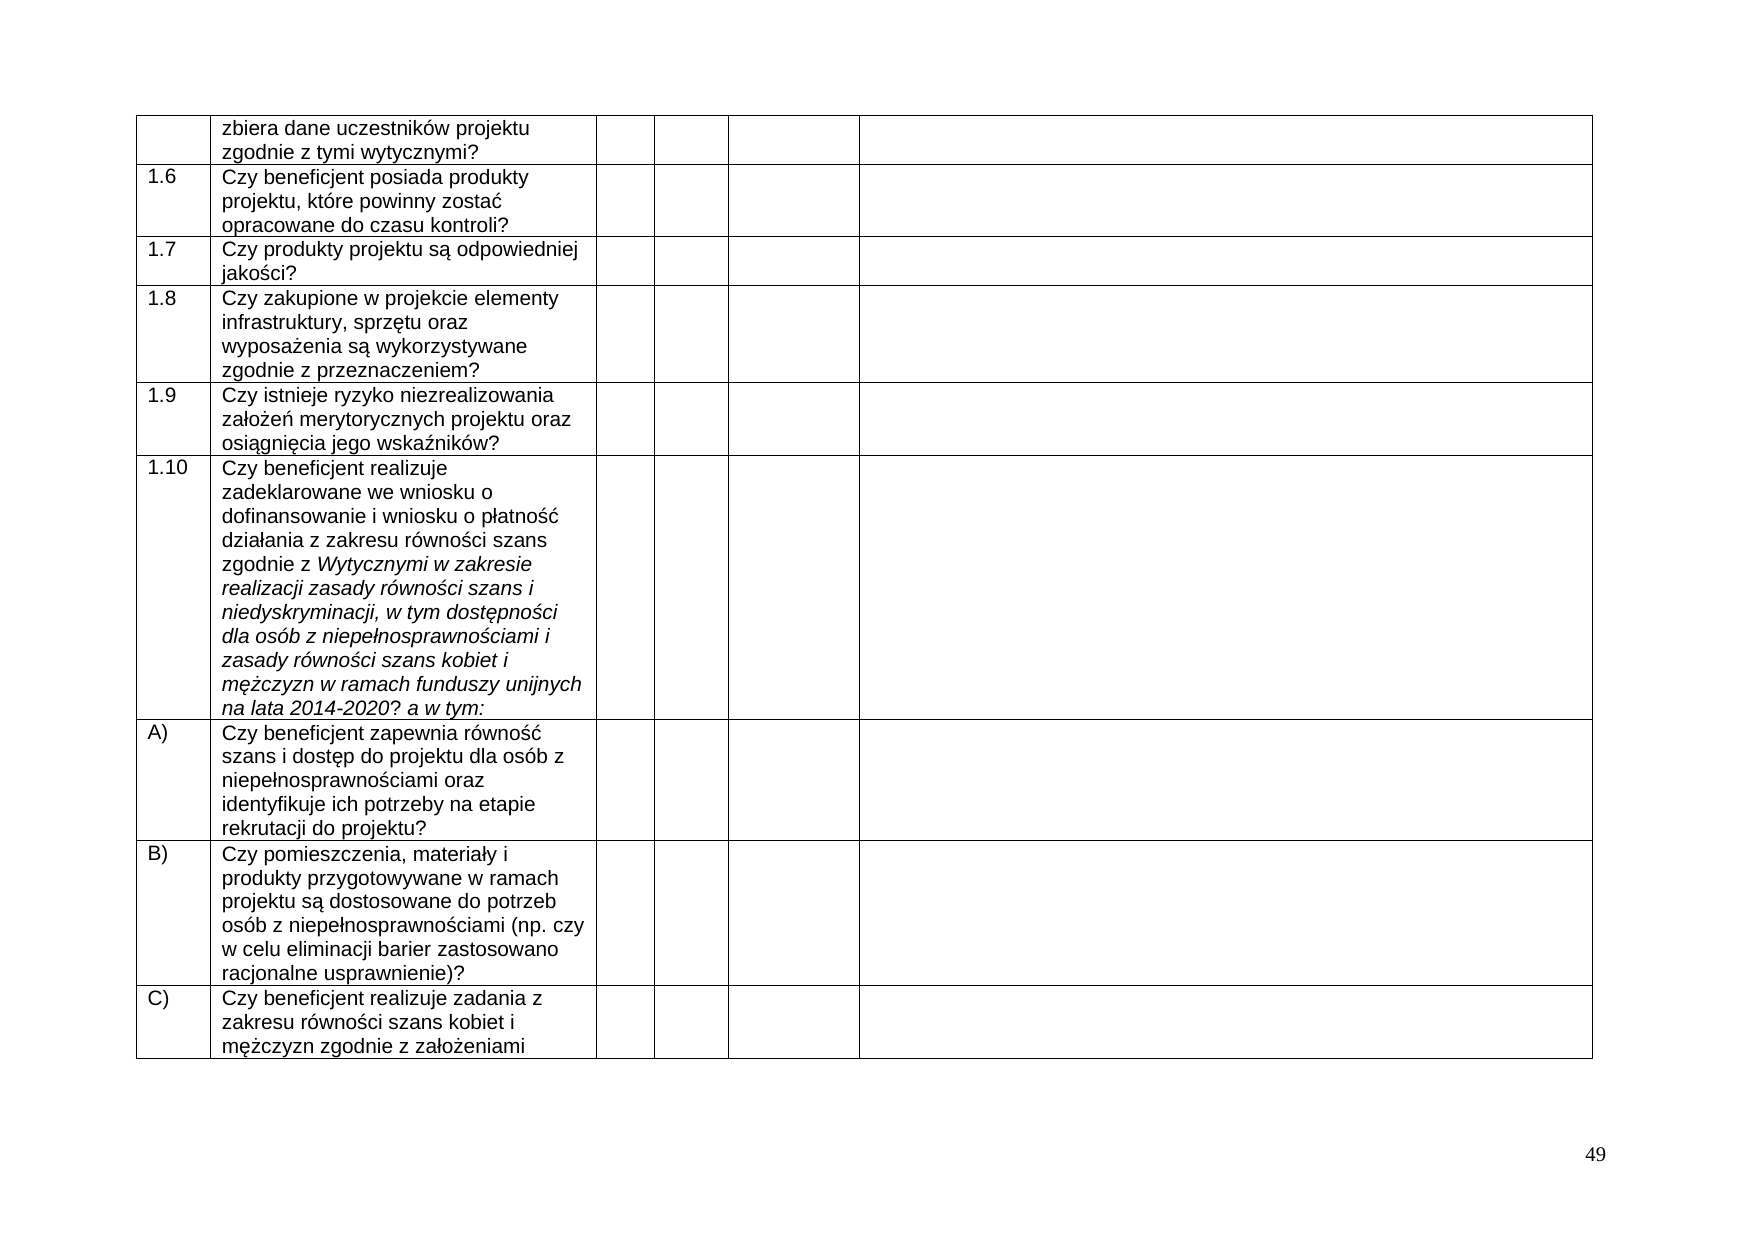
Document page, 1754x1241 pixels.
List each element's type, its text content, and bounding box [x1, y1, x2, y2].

table_cell [655, 456, 728, 719]
table_cell Czy beneficjent realizuje zadeklarowane we wniosku o dofinansowanie i wniosku o płatność działania z zakresu równości szans zgodnie z Wytycznymi w zakresie realizacji zasady równości szans i niedyskryminacji, w tym dostępności dla osób z niepełnosprawnościami i zasady równości szans kobiet i mężczyzn w ramach funduszy unijnych na lata 2014-2020? a w tym: [211, 456, 596, 719]
table_cell [860, 986, 1592, 1058]
table_cell [729, 456, 859, 719]
table_cell 1.6 [137, 165, 210, 236]
table_header [137, 116, 210, 163]
table_header [655, 116, 728, 163]
table_cell [655, 237, 728, 285]
table_header zbiera dane uczestników projektu zgodnie z tymi wytycznymi? [211, 116, 596, 163]
table_cell [860, 456, 1592, 719]
table_cell [860, 237, 1592, 285]
table_cell Czy beneficjent realizuje zadania z zakresu równości szans kobiet i mężczyzn zgodnie z założeniami [211, 986, 596, 1058]
table_cell Czy produkty projektu są odpowiedniej jakości? [211, 237, 596, 285]
table_cell [597, 286, 654, 382]
table_cell A) [137, 720, 210, 840]
table_cell [597, 841, 654, 985]
table_cell [860, 383, 1592, 455]
table_cell [860, 720, 1592, 840]
table_cell [655, 720, 728, 840]
table_cell C) [137, 986, 210, 1058]
table_cell [729, 383, 859, 455]
table_cell [860, 165, 1592, 236]
table_cell 1.8 [137, 286, 210, 382]
table_cell [655, 841, 728, 985]
table_header [860, 116, 1592, 163]
table_header [597, 116, 654, 163]
table_cell [597, 986, 654, 1058]
table_cell [729, 237, 859, 285]
table_cell [729, 286, 859, 382]
table_cell Czy istnieje ryzyko niezrealizowania założeń merytorycznych projektu oraz osiągnięcia jego wskaźników? [211, 383, 596, 455]
table_cell 1.7 [137, 237, 210, 285]
table_cell [729, 165, 859, 236]
table_cell [655, 383, 728, 455]
table_cell [597, 456, 654, 719]
table_cell [729, 841, 859, 985]
table_cell 1.10 [137, 456, 210, 719]
table_cell 1.9 [137, 383, 210, 455]
table_cell [597, 383, 654, 455]
table_cell Czy beneficjent posiada produkty projektu, które powinny zostać opracowane do czasu kontroli? [211, 165, 596, 236]
table_cell Czy beneficjent zapewnia równość szans i dostęp do projektu dla osób z niepełnosprawnościami oraz identyfikuje ich potrzeby na etapie rekrutacji do projektu? [211, 720, 596, 840]
table_cell [597, 720, 654, 840]
table_cell B) [137, 841, 210, 985]
table_header [729, 116, 859, 163]
table_cell [860, 286, 1592, 382]
table_cell [729, 986, 859, 1058]
table_cell Czy pomieszczenia, materiały i produkty przygotowywane w ramach projektu są dostosowane do potrzeb osób z niepełnosprawnościami (np. czy w celu eliminacji barier zastosowano racjonalne usprawnienie)? [211, 841, 596, 985]
table_cell [597, 237, 654, 285]
table_cell [729, 720, 859, 840]
table_cell [655, 286, 728, 382]
table_cell [655, 165, 728, 236]
table_cell [655, 986, 728, 1058]
table_cell [860, 841, 1592, 985]
table_cell Czy zakupione w projekcie elementy infrastruktury, sprzętu oraz wyposażenia są wykorzystywane zgodnie z przeznaczeniem? [211, 286, 596, 382]
table_cell [597, 165, 654, 236]
